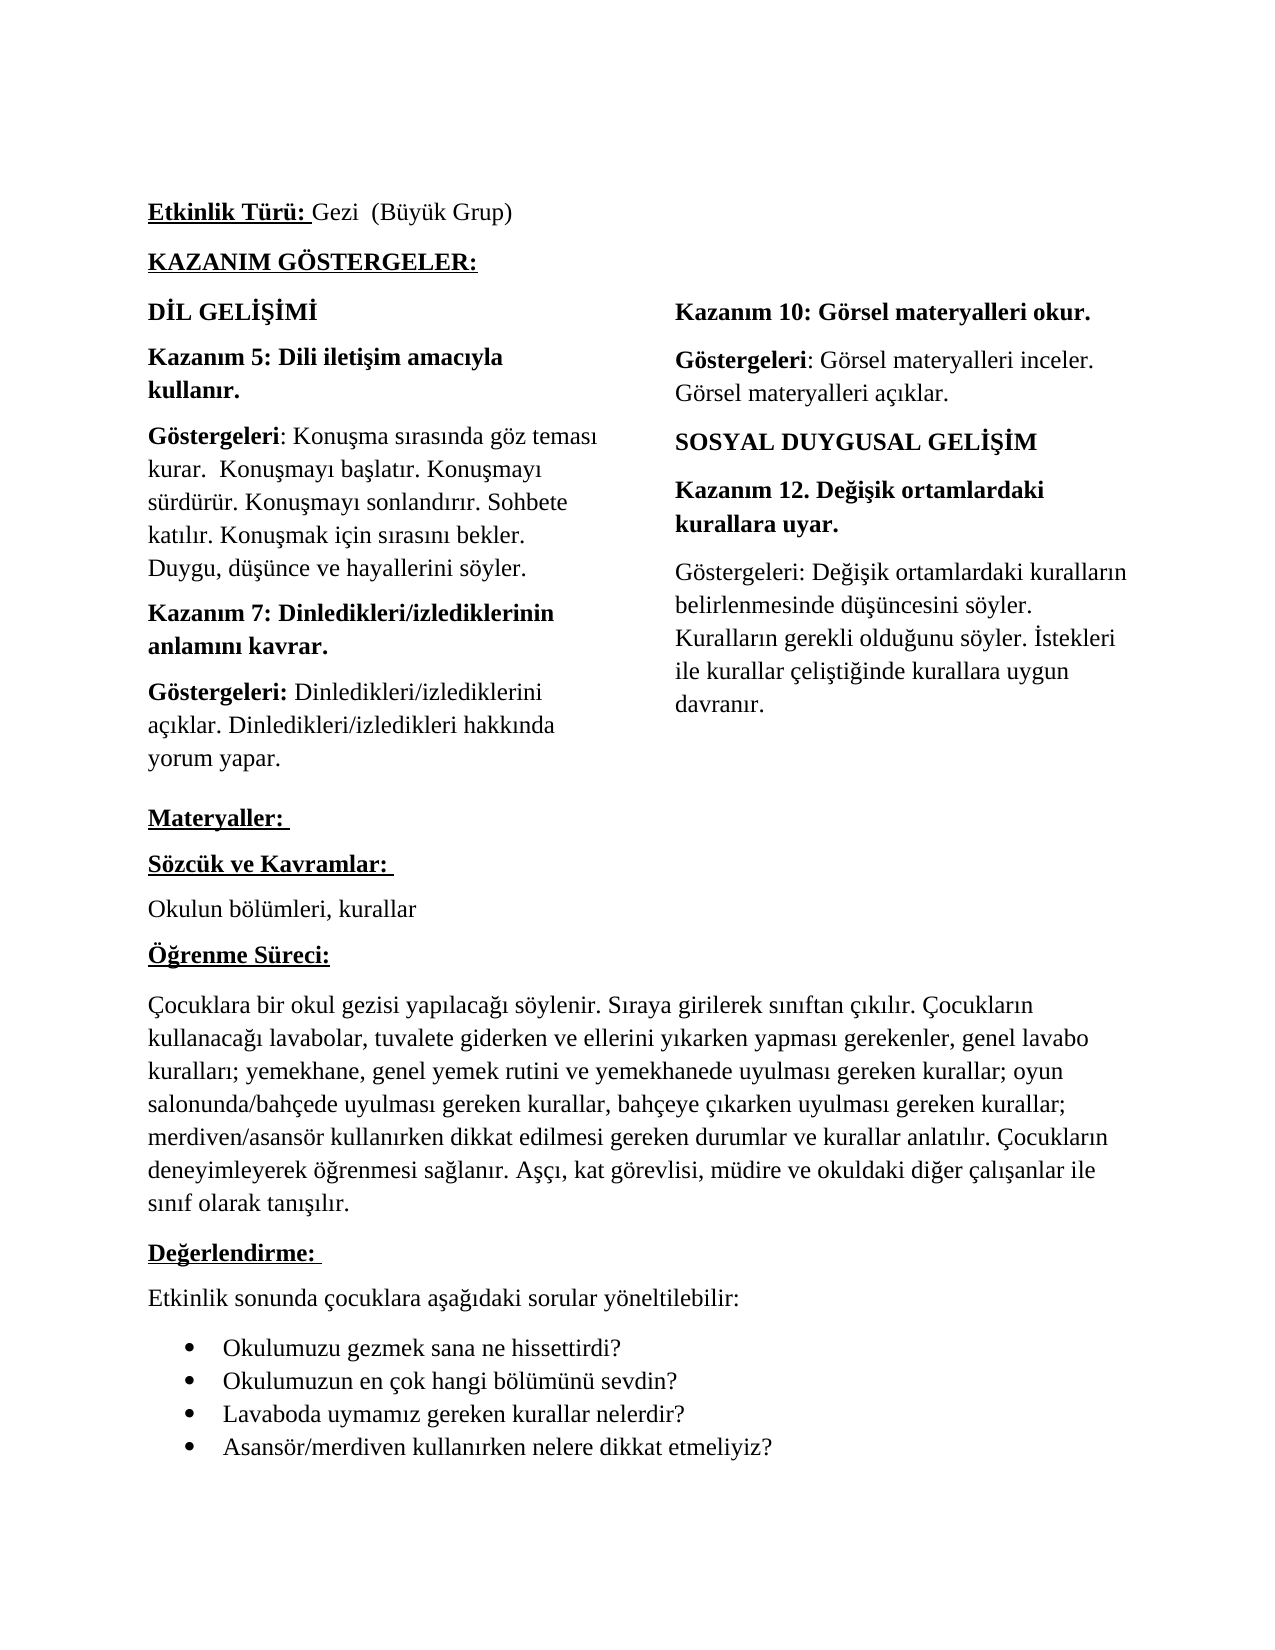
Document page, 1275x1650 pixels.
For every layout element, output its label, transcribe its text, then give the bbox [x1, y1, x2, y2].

list Lavaboda uymamız gereken kurallar nelerdir? [185, 1399, 1127, 1428]
text Göstergeleri: Görsel materyalleri inceler. Görsel materyalleri açıklar. [675, 345, 1127, 407]
text Sözcük ve Kavramlar: [148, 849, 1127, 878]
list Okulumuzu gezmek sana ne hissettirdi? [185, 1333, 1127, 1362]
text DİL GELİŞİMİ [148, 297, 600, 325]
text Göstergeleri: Dinledikleri/izlediklerini açıklar. Dinledikleri/izledikleri hakkında yorum yapar. [148, 677, 600, 772]
text Göstergeleri: Değişik ortamlardaki kuralların belirlenmesinde düşüncesini söyler. Kuralların gerekli olduğunu söyler. İstekleri ile kurallar çeliştiğinde kurallara uygun davranır. [675, 557, 1127, 718]
text Etkinlik Türü: Gezi (Büyük Grup) [148, 197, 1127, 226]
text Okulun bölümleri, kurallar [148, 894, 1127, 923]
text Göstergeleri: Konuşma sırasında göz teması kurar. Konuşmayı başlatır. Konuşmayı sürdürür. Konuşmayı sonlandırır. Sohbete katılır. Konuşmak için sırasını bekler. Duygu, düşünce ve hayallerini söyler. [148, 421, 600, 582]
text Çocuklara bir okul gezisi yapılacağı söylenir. Sıraya girilerek sınıftan çıkılır. Çocukların kullanacağı lavabolar, tuvalete giderken ve ellerini yıkarken yapması gerekenler, genel lavabo kuralları; yemekhane, genel yemek rutini ve yemekhanede uyulması gereken kurallar; oyun salonunda/bahçede uyulması gereken kurallar, bahçeye çıkarken uyulması gereken kurallar; merdiven/asansör kullanırken dikkat edilmesi gereken durumlar ve kurallar anlatılır. Çocukların deneyimleyerek öğrenmesi sağlanır. Aşçı, kat görevlisi, müdire ve okuldaki diğer çalışanlar ile sınıf olarak tanışılır. [148, 990, 1127, 1217]
text Değerlendirme: [148, 1238, 1127, 1266]
text Kazanım 10: Görsel materyalleri okur. [675, 297, 1127, 325]
text KAZANIM GÖSTERGELER: [148, 247, 1127, 276]
text SOSYAL DUYGUSAL GELİŞİM [675, 427, 1127, 456]
text Etkinlik sonunda çocuklara aşağıdaki sorular yöneltilebilir: [148, 1283, 1127, 1312]
list Okulumuzun en çok hangi bölümünü sevdin? [185, 1366, 1127, 1394]
text Kazanım 5: Dili iletişim amacıyla kullanır. [148, 342, 600, 404]
list Asansör/merdiven kullanırken nelere dikkat etmeliyiz? [185, 1432, 1127, 1461]
text Kazanım 12. Değişik ortamlardaki kurallara uyar. [675, 476, 1127, 537]
text Materyaller: [148, 803, 1127, 832]
text Öğrenme Süreci: [148, 940, 1127, 969]
text Kazanım 7: Dinledikleri/izlediklerinin anlamını kavrar. [148, 598, 600, 660]
